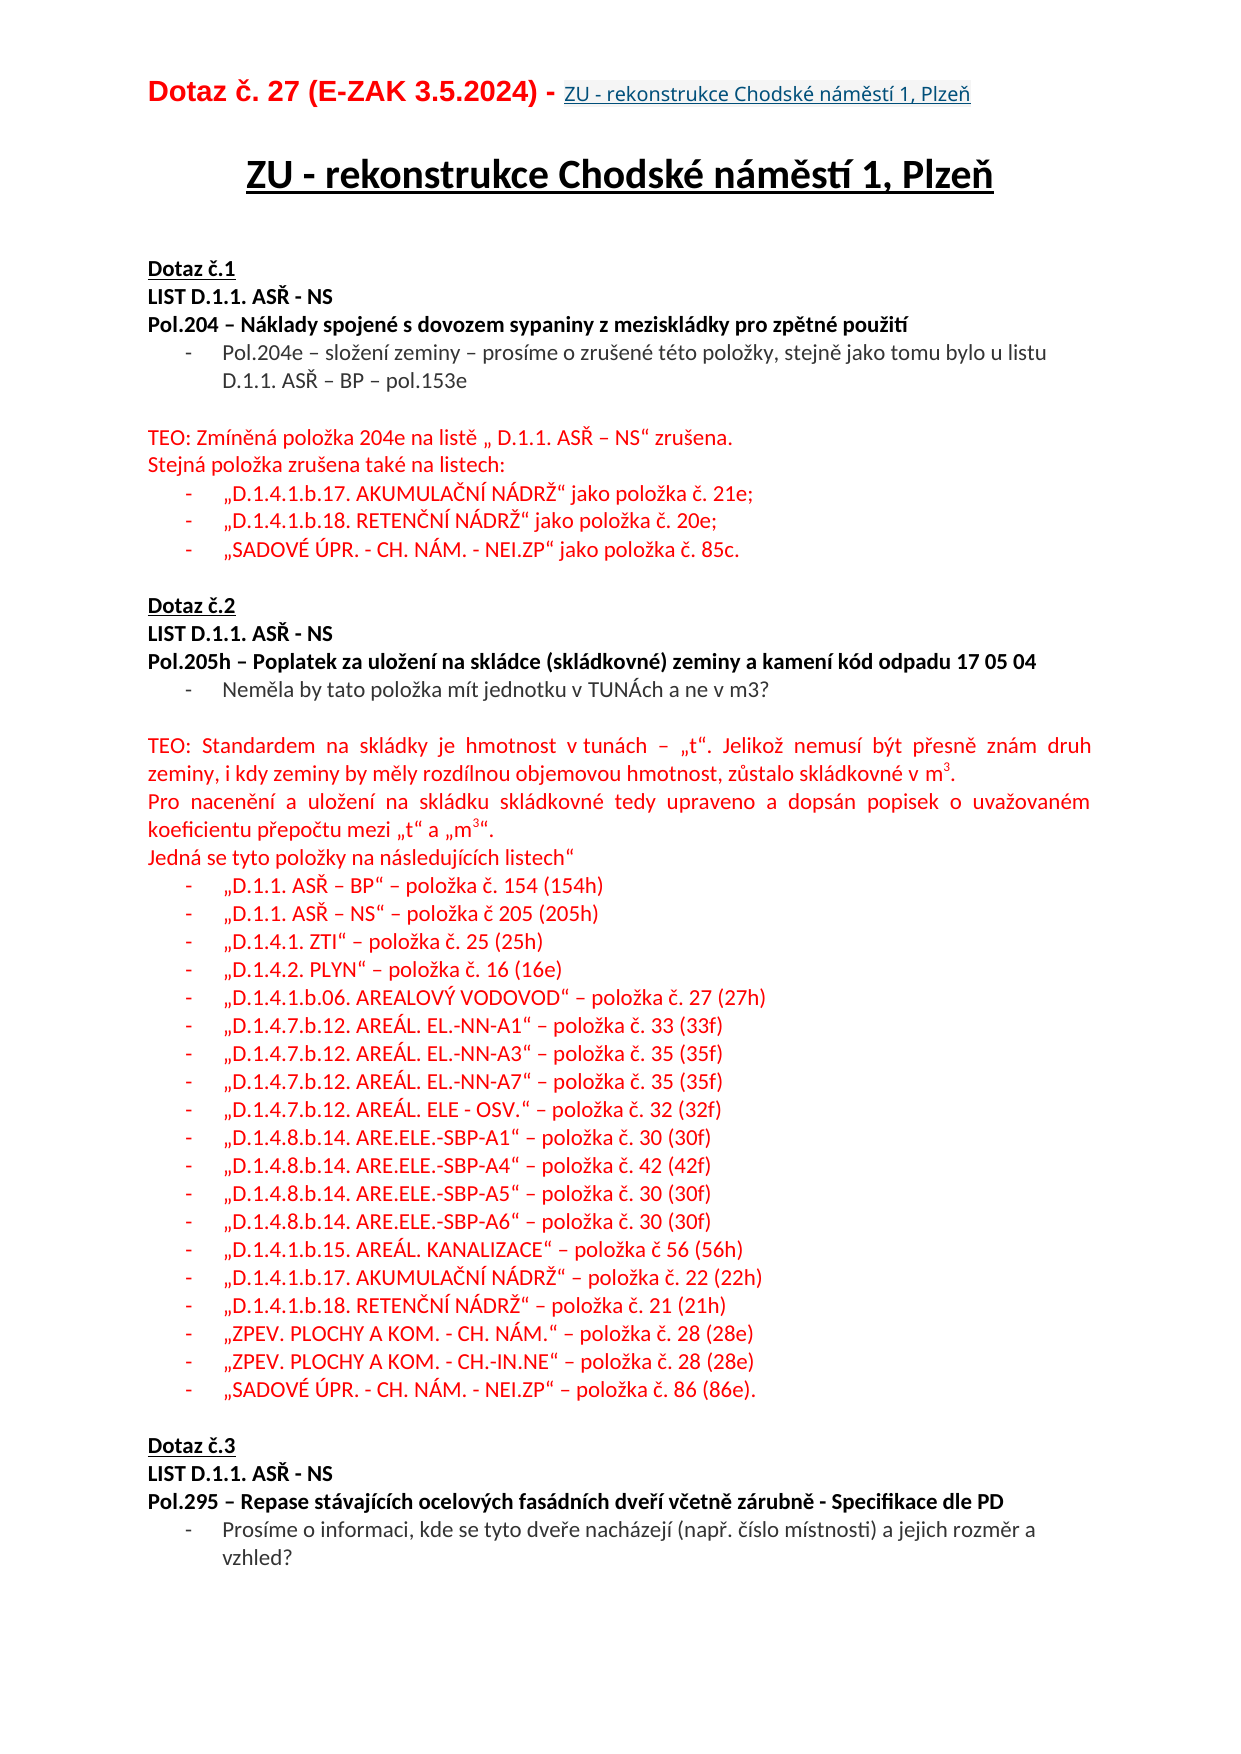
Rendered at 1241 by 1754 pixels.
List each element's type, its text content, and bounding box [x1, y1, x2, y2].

list „D.1.1. ASŘ – NS“ – položka č 205 (205h) [185, 899, 1093, 927]
text Jedná se tyto položky na následujících listech“ [148, 843, 1093, 871]
list „D.1.4.8.b.14. ARE.ELE.-SBP-A4“ – položka č. 42 (42f) [185, 1151, 1093, 1179]
list „D.1.4.1.b.17. AKUMULAČNÍ NÁDRŽ“ jako položka č. 21e; [185, 479, 1093, 507]
text LIST D.1.1. ASŘ - NS [148, 619, 1093, 647]
text Dotaz č.2 [148, 591, 1093, 619]
text Dotaz č.1 [148, 254, 1093, 282]
list „SADOVÉ ÚPR. - CH. NÁM. - NEI.ZP“ jako položka č. 85c. [185, 535, 1093, 563]
text LIST D.1.1. ASŘ - NS [148, 282, 1093, 311]
list „ZPEV. PLOCHY A KOM. - CH. NÁM.“ – položka č. 28 (28e) [185, 1319, 1093, 1347]
list „D.1.4.7.b.12. AREÁL. EL.-NN-A7“ – položka č. 35 (35f) [185, 1067, 1093, 1095]
list „D.1.4.1.b.06. AREALOVÝ VODOVOD“ – položka č. 27 (27h) [185, 983, 1093, 1011]
list Prosíme o informaci, kde se tyto dveře nacházejí (např. číslo místnosti) a jejich rozměr a vzhled? [185, 1515, 1093, 1571]
list „SADOVÉ ÚPR. - CH. NÁM. - NEI.ZP“ – položka č. 86 (86e). [185, 1375, 1093, 1403]
list „ZPEV. PLOCHY A KOM. - CH.-IN.NE“ – položka č. 28 (28e) [185, 1347, 1093, 1375]
list „D.1.4.1.b.18. RETENČNÍ NÁDRŽ“ – položka č. 21 (21h) [185, 1291, 1093, 1319]
list Neměla by tato položka mít jednotku v TUNÁch a ne v m3? [185, 675, 1093, 703]
list „D.1.4.1.b.15. AREÁL. KANALIZACE“ – položka č 56 (56h) [185, 1235, 1093, 1263]
list „D.1.4.7.b.12. AREÁL. EL.-NN-A1“ – položka č. 33 (33f) [185, 1011, 1093, 1039]
list „D.1.4.7.b.12. AREÁL. ELE - OSV.“ – položka č. 32 (32f) [185, 1095, 1093, 1123]
list „D.1.4.8.b.14. ARE.ELE.-SBP-A1“ – položka č. 30 (30f) [185, 1123, 1093, 1151]
list „D.1.4.1. ZTI“ – položka č. 25 (25h) [185, 927, 1093, 955]
text Dotaz č.3 [148, 1431, 1093, 1459]
list „D.1.4.7.b.12. AREÁL. EL.-NN-A3“ – položka č. 35 (35f) [185, 1039, 1093, 1067]
text Pol.295 – Repase stávajících ocelových fasádních dveří včetně zárubně - Specifikace dle PD [148, 1487, 1093, 1515]
list „D.1.1. ASŘ – BP“ – položka č. 154 (154h) [185, 871, 1093, 899]
list „D.1.4.1.b.18. RETENČNÍ NÁDRŽ“ jako položka č. 20e; [185, 507, 1093, 535]
list „D.1.4.8.b.14. ARE.ELE.-SBP-A5“ – položka č. 30 (30f) [185, 1179, 1093, 1207]
list „D.1.4.8.b.14. ARE.ELE.-SBP-A6“ – položka č. 30 (30f) [185, 1207, 1093, 1235]
text Stejná položka zrušena také na listech: [148, 451, 1093, 479]
list „D.1.4.2. PLYN“ – položka č. 16 (16e) [185, 955, 1093, 983]
list „D.1.4.1.b.17. AKUMULAČNÍ NÁDRŽ“ – položka č. 22 (22h) [185, 1263, 1093, 1291]
text Pro nacenění a uložení na skládku skládkovné tedy upraveno a dopsán popisek o uvažovaném koeficientu přepočtu mezi „t“ a „m3“. [148, 787, 1093, 843]
text TEO: Standardem na skládky je hmotnost v tunách – „t“. Jelikož nemusí být přesně znám druh zeminy, i kdy zeminy by měly rozdílnou objemovou hmotnost, zůstalo skládkovné v m3. [148, 731, 1093, 787]
text TEO: Zmíněná položka 204e na listě „ D.1.1. ASŘ – NS“ zrušena. [148, 423, 1093, 451]
list Pol.204e – složení zeminy – prosíme o zrušené této položky, stejně jako tomu bylo u listu D.1.1. ASŘ – BP – pol.153e [185, 338, 1093, 394]
text ZU - rekonstrukce Chodské náměstí 1, Plzeň [148, 148, 1093, 198]
text Pol.204 – Náklady spojené s dovozem sypaniny z meziskládky pro zpětné použití [148, 311, 1093, 338]
text LIST D.1.1. ASŘ - NS [148, 1459, 1093, 1487]
text Pol.205h – Poplatek za uložení na skládce (skládkovné) zeminy a kamení kód odpadu 17 05 04 [148, 647, 1093, 675]
